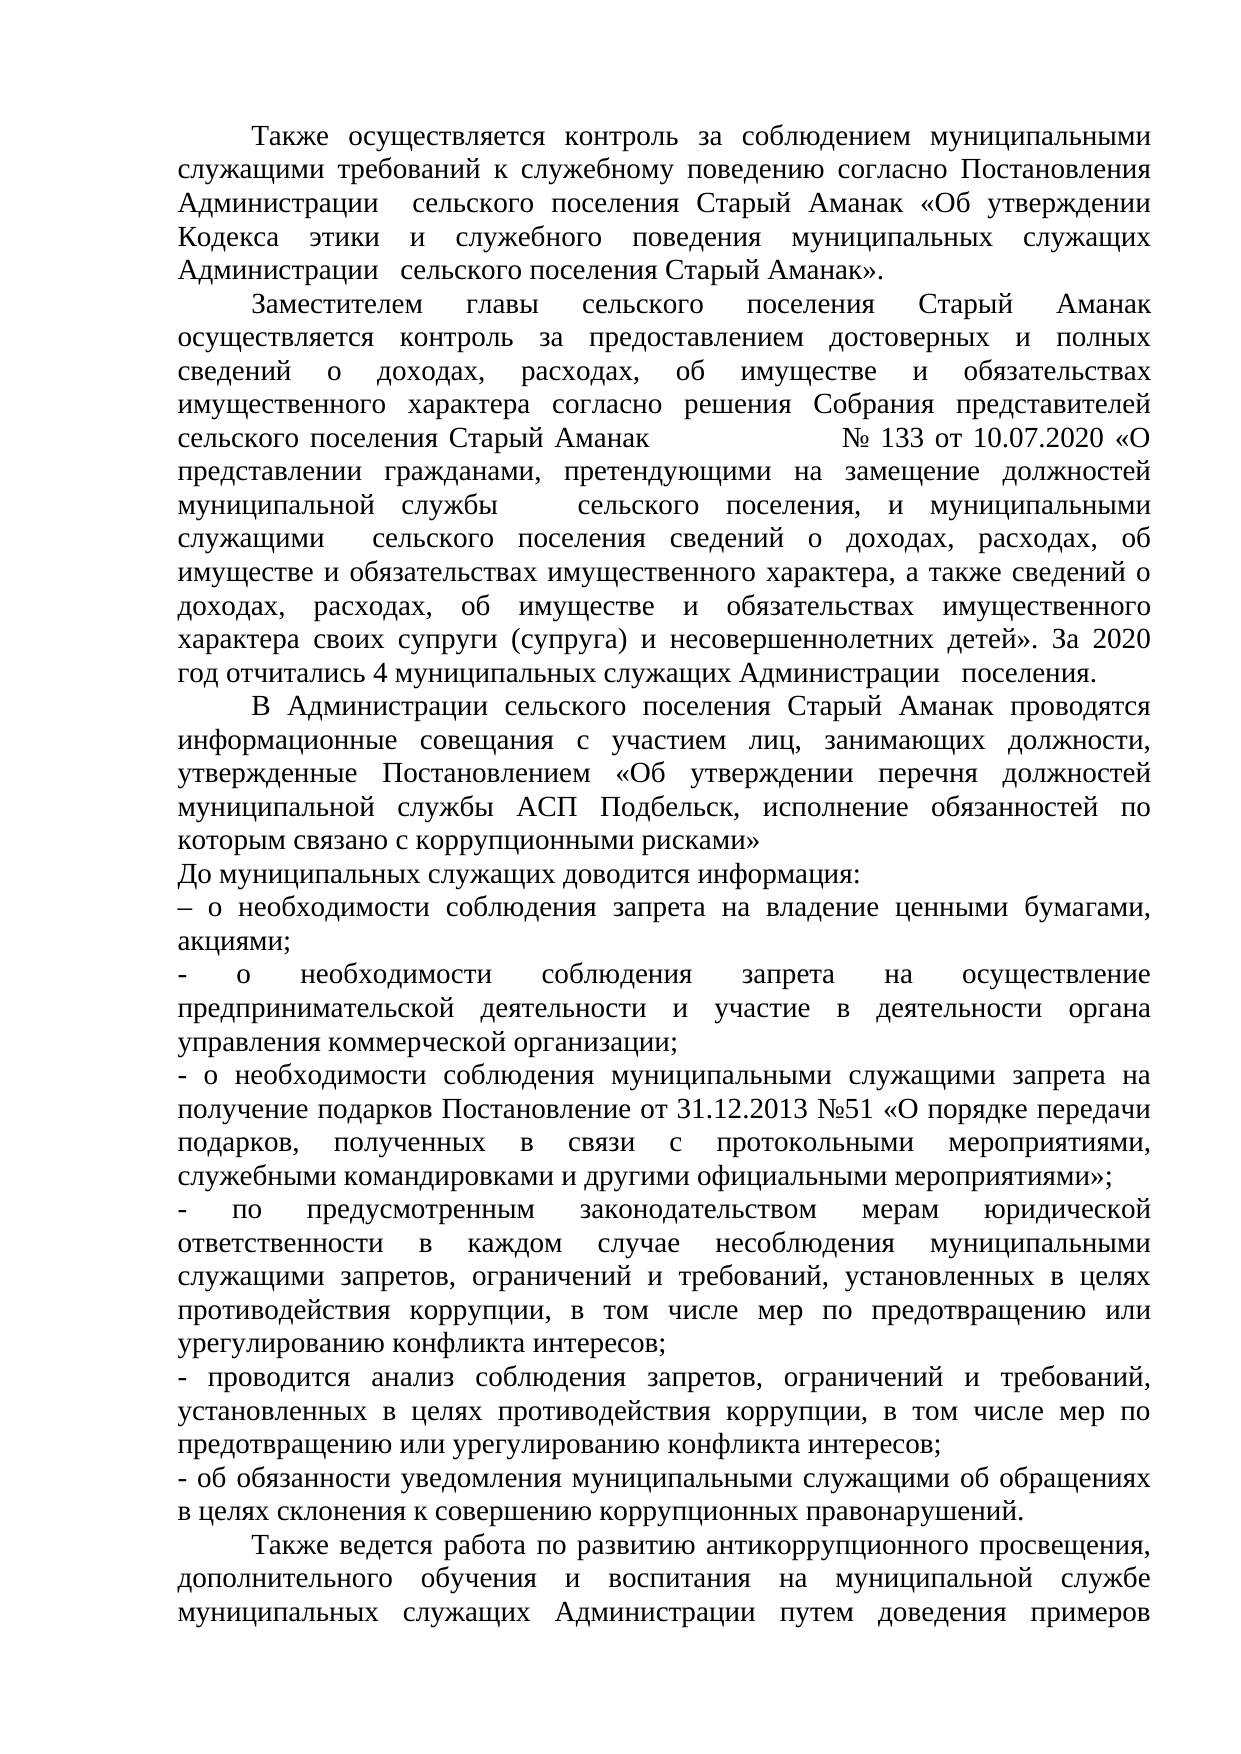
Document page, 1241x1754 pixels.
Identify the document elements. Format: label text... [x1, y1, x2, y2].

text - об обязанности уведомления муниципальными служащими об обращениях в целях склонения к совершению коррупционных правонарушений. [177, 1460, 1152, 1527]
text - о необходимости соблюдения муниципальными служащими запрета на получение подарков Постановление от 31.12.2013 №51 «О порядке передачи подарков, полученных в связи с протокольными мероприятиями, служебными командировками и другими официальными мероприятиями»; [177, 1057, 1152, 1191]
text – о необходимости соблюдения запрета на владение ценными бумагами, акциями; [177, 889, 1152, 957]
text - проводится анализ соблюдения запретов, ограничений и требований, установленных в целях противодействия коррупции, в том числе мер по предотвращению или урегулированию конфликта интересов; [177, 1359, 1152, 1460]
text До муниципальных служащих доводится информация: [177, 856, 1152, 889]
text - о необходимости соблюдения запрета на осуществление предпринимательской деятельности и участие в деятельности органа управления коммерческой организации; [177, 957, 1152, 1057]
text Заместителем главы сельского поселения Старый Аманак осуществляется контроль за предоставлением достоверных и полных сведений о доходах, расходах, об имуществе и обязательствах имущественного характера согласно решения Собрания представителей сельского поселения Старый Аманак № 133 от 10.07.2020 «О представлении гражданами, претендующими на замещение должностей муниципальной службы сельского поселения, и муниципальными служащими сельского поселения сведений о доходах, расходах, об имуществе и обязательствах имущественного характера, а также сведений о доходах, расходах, об имуществе и обязательствах имущественного характера своих супруги (супруга) и несовершеннолетних детей». За 2020 год отчитались 4 муниципальных служащих Администрации поселения. [177, 286, 1152, 688]
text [177, 1527, 1152, 1627]
text В Администрации сельского поселения Старый Аманак проводятся информационные совещания с участием лиц, занимающих должности, утвержденные Постановлением «Об утверждении перечня должностей муниципальной службы АСП Подбельск, исполнение обязанностей по которым связано с коррупционными рисками» [177, 688, 1152, 856]
text Также осуществляется контроль за соблюдением муниципальными служащими требований к служебному поведению согласно Постановления Администрации сельского поселения Старый Аманак «Об утверждении Кодекса этики и служебного поведения муниципальных служащих Администрации сельского поселения Старый Аманак». [177, 118, 1152, 286]
text - по предусмотренным законодательством мерам юридической ответственности в каждом случае несоблюдения муниципальными служащими запретов, ограничений и требований, установленных в целях противодействия коррупции, в том числе мер по предотвращению или урегулированию конфликта интересов; [177, 1191, 1152, 1359]
